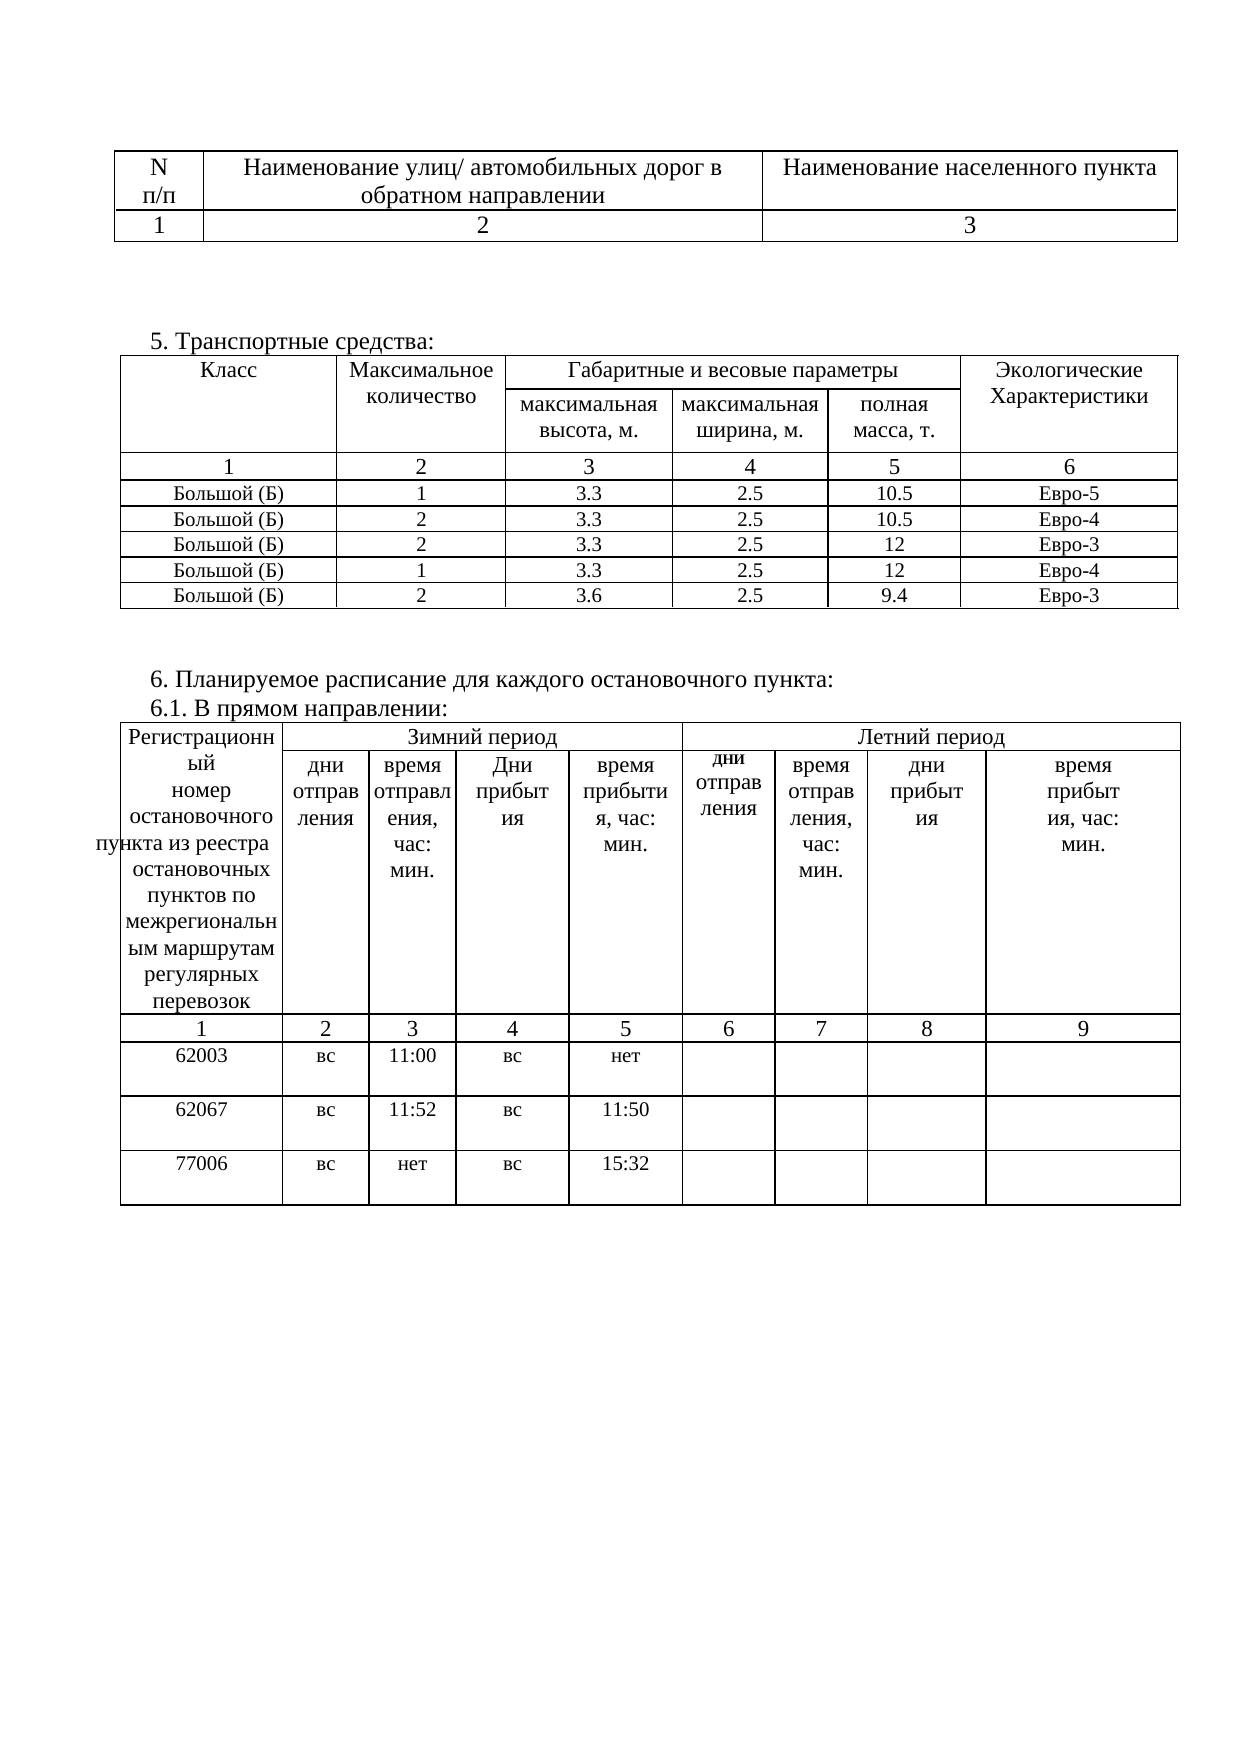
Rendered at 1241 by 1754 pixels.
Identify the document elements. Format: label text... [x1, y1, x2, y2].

table_cell 2 [337, 583, 505, 607]
table_cell ДНИ отправ ления [683, 751, 774, 1013]
table_cell Дни прибыт ия [457, 751, 568, 1013]
table_cell 2.5 [673, 481, 827, 505]
table_cell вс [283, 1043, 368, 1095]
table_cell время прибыти я, час: мин. [570, 751, 682, 1013]
table_cell 3.3 [506, 558, 672, 582]
table_header Наименование улиц/ автомобильных дорог в обратном направлении [204, 152, 762, 209]
table_cell [776, 1043, 867, 1095]
table_cell 3.3 [506, 481, 672, 505]
table_cell 62067 [121, 1097, 282, 1150]
table_cell дни отправ ления [283, 751, 368, 1013]
table_cell нет [370, 1151, 455, 1204]
table_cell Евро-5 [961, 481, 1177, 505]
table_cell [868, 1043, 985, 1095]
table_cell [868, 1151, 985, 1204]
table_cell 77006 [121, 1151, 282, 1204]
table_cell время отправ ления, час: мин. [776, 751, 867, 1013]
table_cell 1 [115, 210, 203, 241]
table_cell 2.5 [673, 558, 827, 582]
table_cell [987, 1151, 1180, 1204]
table_cell 1 [337, 481, 505, 505]
table_cell 3.6 [506, 583, 672, 607]
table_cell 9 [987, 1015, 1180, 1041]
table_cell Большой (Б) [121, 558, 336, 582]
table_cell Евро-3 [961, 532, 1177, 556]
table_cell [868, 1097, 985, 1150]
table_cell вс [283, 1097, 368, 1150]
table_header Максимальное количество [337, 356, 505, 451]
table_cell [776, 1097, 867, 1150]
table_cell [683, 1151, 774, 1204]
table_cell нет [570, 1043, 682, 1095]
text 6.1. В прямом направлении: [150, 693, 1090, 722]
table_cell 3.3 [506, 532, 672, 556]
table_cell 4 [457, 1015, 568, 1041]
table_cell 11:00 [370, 1043, 455, 1095]
table_cell [987, 1043, 1180, 1095]
table_cell 3 [370, 1015, 455, 1041]
table_cell 1 [121, 1015, 282, 1041]
table_cell 8 [868, 1015, 985, 1041]
table_cell 11:50 [570, 1097, 682, 1150]
table_cell Евро-3 [961, 583, 1177, 607]
table_cell вс [457, 1043, 568, 1095]
table_cell время отправл ения, час: мин. [370, 751, 455, 1013]
table_cell 1 [337, 558, 505, 582]
table_cell 6 [683, 1015, 774, 1041]
table_cell вс [457, 1151, 568, 1204]
table_cell Евро-4 [961, 558, 1177, 582]
table_cell 3.3 [506, 507, 672, 531]
table_cell 10.5 [829, 481, 960, 505]
table_cell время прибыт ия, час: мин. [987, 751, 1180, 1013]
table_cell дни прибыт ия [868, 751, 985, 1013]
table_cell 2.5 [673, 507, 827, 531]
table_cell Большой (Б) [121, 507, 336, 531]
table_cell 5 [829, 453, 960, 479]
table_header Класс [121, 356, 336, 451]
table_cell 10.5 [829, 507, 960, 531]
table_cell вс [457, 1097, 568, 1150]
table_cell 5 [570, 1015, 682, 1041]
table_cell 12 [829, 532, 960, 556]
table_cell 3 [763, 209, 1177, 241]
table_cell 2 [337, 532, 505, 556]
table_cell вс [283, 1151, 368, 1204]
table_cell максимальная высота, м. [506, 390, 672, 451]
table_cell Большой (Б) [121, 481, 336, 505]
table_cell полная масса, т. [829, 390, 960, 451]
table_cell [776, 1151, 867, 1204]
table_cell [683, 1097, 774, 1150]
table_cell 2.5 [673, 583, 827, 607]
table_cell 15:32 [570, 1151, 682, 1204]
table_cell 2 [283, 1015, 368, 1041]
table_header Габаритные и весовые параметры [506, 356, 960, 388]
table_header Регистрационный номер остановочного пункта из реестра остановочных пунктов по межрегиональным маршрутам регулярных перевозок [121, 723, 282, 1013]
table_header Летний период [683, 723, 1180, 749]
table_cell 6 [961, 453, 1177, 479]
table_header Экологические Характеристики [961, 356, 1177, 451]
table_cell 3 [506, 453, 672, 479]
table_cell 1 [121, 453, 336, 479]
table_cell Большой (Б) [121, 532, 336, 556]
table_cell 9.4 [829, 583, 960, 607]
table_cell 7 [776, 1015, 867, 1041]
table_cell Евро-4 [961, 507, 1177, 531]
table_cell 2.5 [673, 532, 827, 556]
text 5. Транспортные средства: [150, 326, 1090, 355]
table_cell 2 [204, 211, 762, 241]
table_cell [987, 1097, 1180, 1150]
table_header Наименование населенного пункта [763, 152, 1177, 209]
table_header N п/п [115, 152, 203, 209]
table_cell [683, 1043, 774, 1095]
table_cell 12 [829, 558, 960, 582]
table_cell Большой (Б) [121, 583, 336, 607]
table_cell 11:52 [370, 1097, 455, 1150]
table_cell 62003 [121, 1043, 282, 1095]
table_cell 2 [337, 453, 505, 479]
text 6. Планируемое расписание для каждого остановочного пункта: [150, 664, 1090, 693]
table_header Зимний период [283, 723, 682, 749]
table_cell максимальная ширина, м. [673, 390, 827, 451]
table_cell 2 [337, 507, 505, 531]
table_cell 4 [673, 453, 827, 479]
